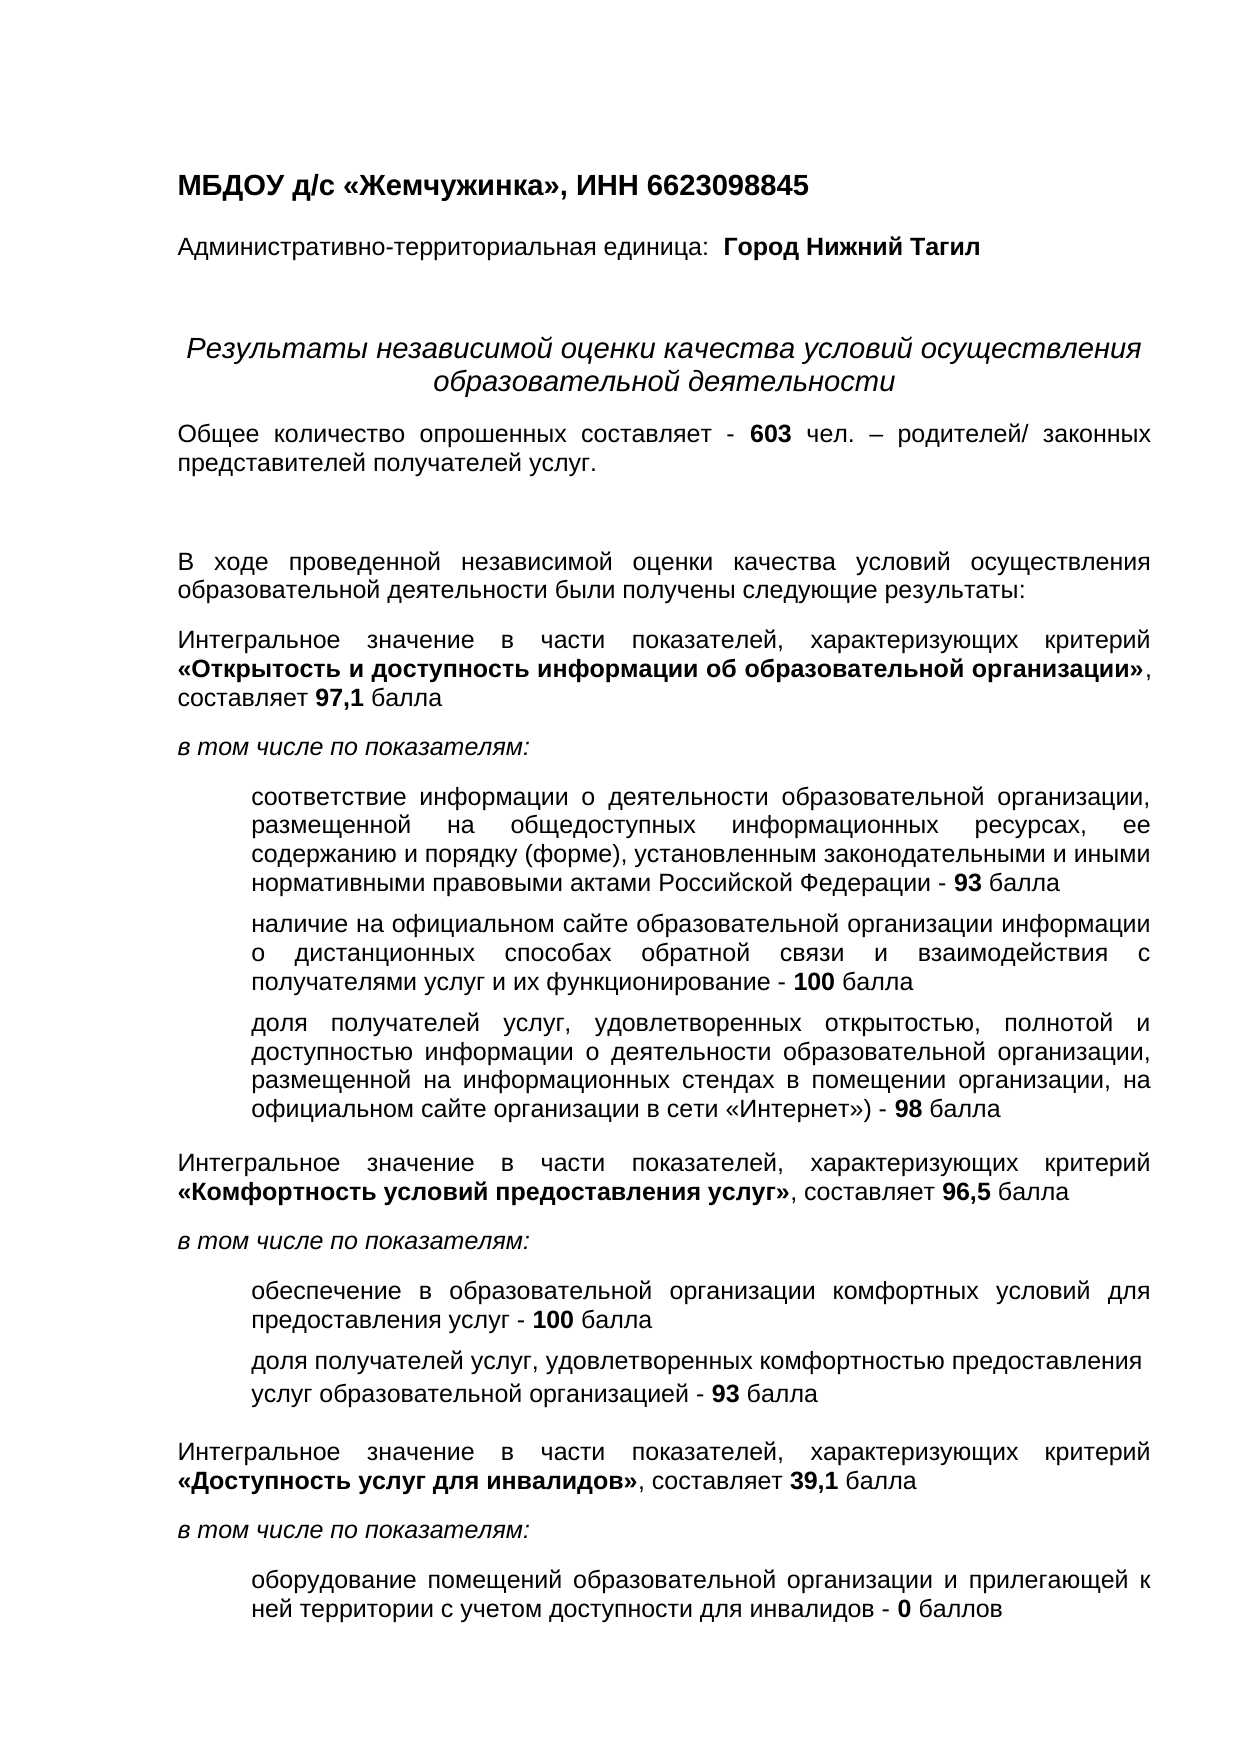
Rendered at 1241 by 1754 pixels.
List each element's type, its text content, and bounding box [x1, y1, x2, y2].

text доля получателей услуг, удовлетворенных открытостью, полнотой и доступностью информации о деятельности образовательной организации, размещенной на информационных стендах в помещении организации, на официальном сайте организации в сети «Интернет») - 98 балла [251, 1008, 1152, 1123]
text Административно-территориальная единица: Город Нижний Тагил [177, 232, 1152, 260]
text наличие на официальном сайте образовательной организации информации о дистанционных способах обратной связи и взаимодействия с получателями услуг и их функционирование - 100 балла [251, 909, 1152, 995]
text Общее количество опрошенных составляет - 603 чел. – родителей/ законных представителей получателей услуг. [177, 419, 1152, 476]
text Интегральное значение в части показателей, характеризующих критерий «Доступность услуг для инвалидов», составляет 39,1 балла [177, 1437, 1152, 1494]
text в том числе по показателям: [177, 1515, 1152, 1544]
text соответствие информации о деятельности образовательной организации, размещенной на общедоступных информационных ресурсах, ее содержанию и порядку (форме), установленным законодательными и иными нормативными правовыми актами Российской Федерации - 93 балла [251, 782, 1152, 897]
text в том числе по показателям: [177, 1226, 1152, 1255]
text обеспечение в образовательной организации комфортных условий для предоставления услуг - 100 балла [251, 1276, 1152, 1333]
text Результаты независимой оценки качества условий осуществления образовательной деятельности [177, 331, 1152, 398]
text В ходе проведенной независимой оценки качества условий осуществления образовательной деятельности были получены следующие результаты: [177, 547, 1152, 604]
text оборудование помещений образовательной организации и прилегающей к ней территории с учетом доступности для инвалидов - 0 баллов [251, 1565, 1152, 1622]
text Интегральное значение в части показателей, характеризующих критерий «Открытость и доступность информации об образовательной организации», составляет 97,1 балла [177, 625, 1152, 711]
text в том числе по показателям: [177, 732, 1152, 761]
text Интегральное значение в части показателей, характеризующих критерий «Комфортность условий предоставления услуг», составляет 96,5 балла [177, 1148, 1152, 1205]
subtitle МБДОУ д/с «Жемчужинка», ИНН 6623098845 [177, 168, 1152, 202]
text доля получателей услуг, удовлетворенных комфортностью предоставления услуг образовательной организацией - 93 балла [251, 1346, 1152, 1408]
